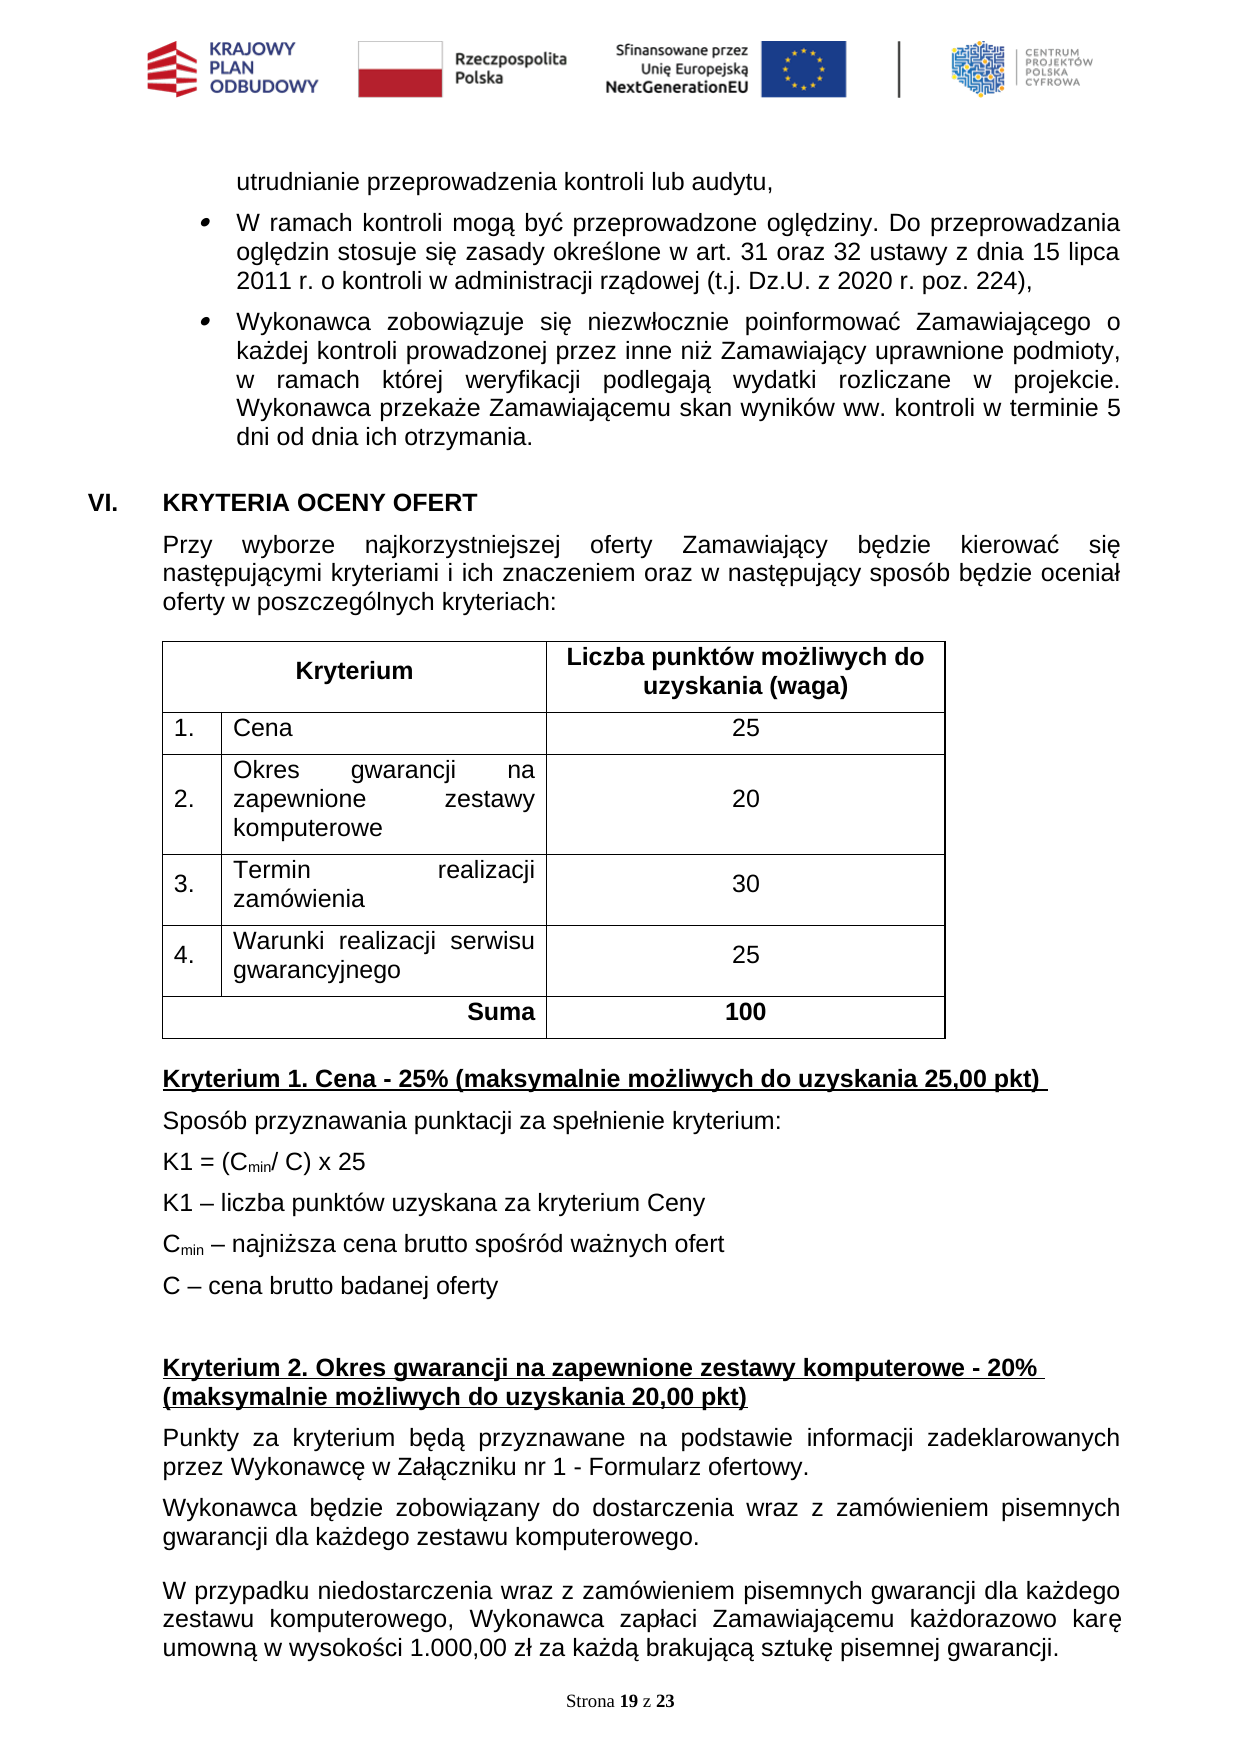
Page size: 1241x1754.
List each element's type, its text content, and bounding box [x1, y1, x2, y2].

text Kryterium 1. Cena - 25% (maksymalnie możliwych do uzyskania 25,00 pkt) [162, 1064, 1122, 1093]
table_cell 30 [547, 855, 944, 925]
list KRYTERIA OCENY OFERT [118, 488, 1122, 517]
list Wykonawca zobowiązuje się niezwłocznie poinformować Zamawiającego o każdej kontroli prowadzonej przez inne niż Zamawiający uprawnione podmioty, w ramach której weryfikacji podlegają wydatki rozliczane w projekcie. Wykonawca przekaże Zamawiającemu skan wyników ww. kontroli w terminie 5 dni od dnia ich otrzymania. [199, 307, 1122, 451]
list W przypadku niedostarczenia wraz z zamówieniem pisemnych gwarancji dla każdego zestawu komputerowego, Wykonawca zapłaci Zamawiającemu każdorazowo karę umowną w wysokości 1.000,00 zł za każdą brakującą sztukę pisemnej gwarancji. [162, 1576, 1122, 1662]
text Wykonawca będzie zobowiązany do dostarczenia wraz z zamówieniem pisemnych gwarancji dla każdego zestawu komputerowego. [162, 1493, 1122, 1551]
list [199, 167, 1122, 196]
table_cell 1. [163, 713, 221, 754]
list Przy wyborze najkorzystniejszej oferty Zamawiający będzie kierować się następującymi kryteriami i ich znaczeniem oraz w następujący sposób będzie oceniał oferty w poszczególnych kryteriach: [162, 529, 1122, 616]
text C – cena brutto badanej oferty [162, 1271, 1122, 1299]
table_cell 20 [547, 755, 944, 854]
table_cell Termin realizacji zamówienia [222, 855, 546, 925]
table_cell 100 [547, 997, 944, 1038]
text Kryterium 2. Okres gwarancji na zapewnione zestawy komputerowe - 20% (maksymalnie możliwych do uzyskania 20,00 pkt) [162, 1353, 1122, 1411]
table_cell 2. [163, 755, 221, 854]
table_cell Okres gwarancji na zapewnione zestawy komputerowe [222, 755, 546, 854]
text Punkty za kryterium będą przyznawane na podstawie informacji zadeklarowanych przez Wykonawcę w Załączniku nr 1 - Formularz ofertowy. [162, 1423, 1122, 1481]
table_cell 3. [163, 855, 221, 925]
table_cell 25 [547, 713, 944, 754]
picture [147, 41, 1093, 98]
text Sposób przyznawania punktacji za spełnienie kryterium: [162, 1106, 1122, 1134]
table_cell Warunki realizacji serwisu gwarancyjnego [222, 926, 546, 996]
table_cell Cena [222, 713, 546, 754]
table_header Liczba punktów możliwych do uzyskania (waga) [547, 642, 944, 712]
table_header Kryterium [163, 642, 546, 712]
list W ramach kontroli mogą być przeprowadzone oględziny. Do przeprowadzania oględzin stosuje się zasady określone w art. 31 oraz 32 ustawy z dnia 15 lipca 2011 r. o kontroli w administracji rządowej (t.j. Dz.U. z 2020 r. poz. 224), [199, 208, 1122, 294]
text K1 – liczba punktów uzyskana za kryterium Ceny [162, 1188, 1122, 1217]
text Cmin – najniższa cena brutto spośród ważnych ofert [162, 1229, 1122, 1258]
table_cell Suma [163, 997, 546, 1038]
text K1 = (Cmin/ C) x 25 [162, 1147, 1122, 1176]
table_cell 4. [163, 926, 221, 996]
table_cell 25 [547, 926, 944, 996]
